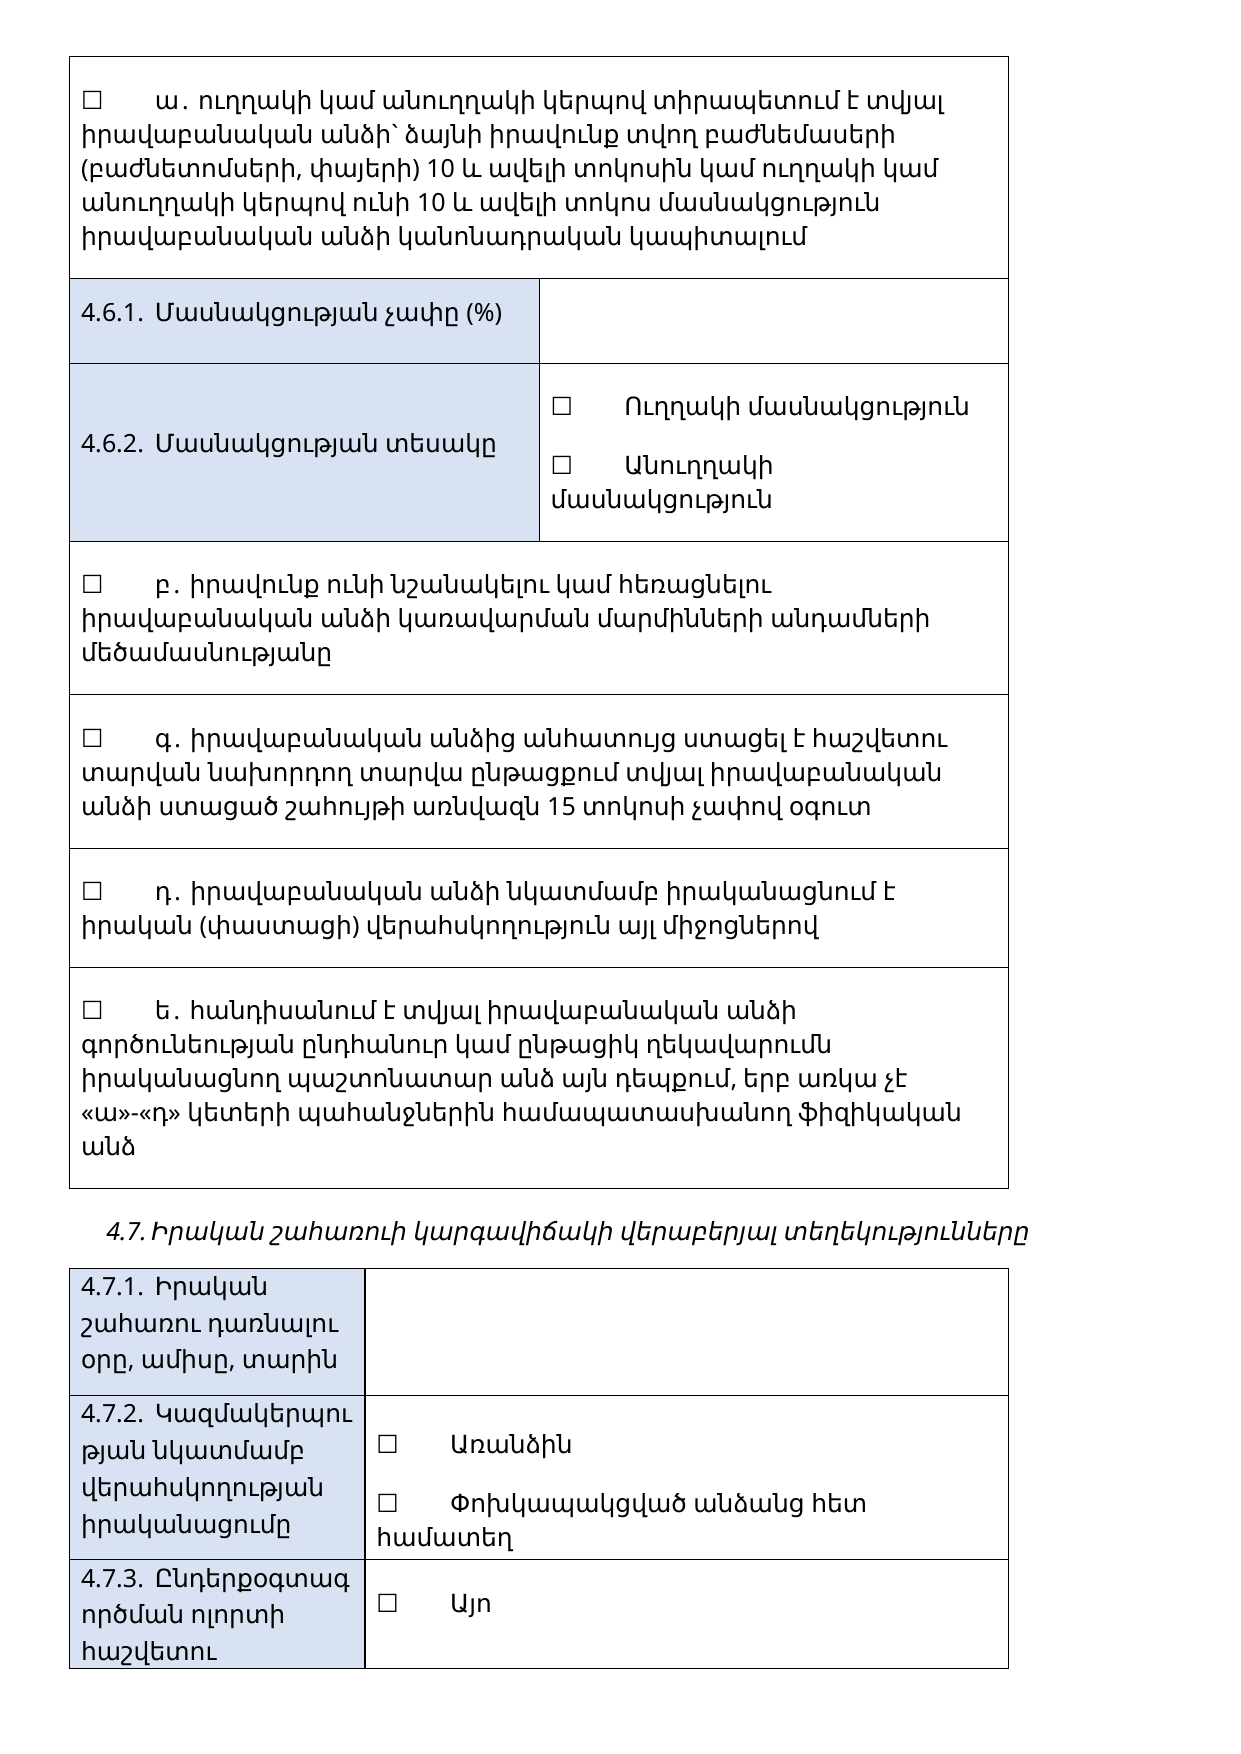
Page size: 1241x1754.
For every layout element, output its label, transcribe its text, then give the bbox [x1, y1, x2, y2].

table_cell բ․ իրավունք ունի նշանակելու կամ հեռացնելու իրավաբանական անձի կառավարման մարմինների անդամների մեծամասնությանը [70, 542, 1008, 694]
table_cell գ․ իրավաբանական անձից անհատույց ստացել է հաշվետու տարվան նախորդող տարվա ընթացքում տվյալ իրավաբանական անձի ստացած շահույթի առնվազն 15 տոկոսի չափով օգուտ [70, 695, 1008, 847]
table_cell Առանձին Փոխկապակցված անձանց հետ համատեղ [366, 1396, 1008, 1559]
table_cell Կազմակերպության նկատմամբ վերահսկողության իրականացումը [70, 1396, 364, 1559]
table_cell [70, 1560, 364, 1668]
table_cell Այո Ոչ [366, 1560, 1008, 1668]
table_cell [540, 279, 1008, 363]
table_cell ե․ հանդիսանում է տվյալ իրավաբանական անձի գործունեության ընդհանուր կամ ընթացիկ ղեկավարումն իրականացնող պաշտոնատար անձ այն դեպքում, երբ առկա չէ «ա»-«դ» կետերի պահանջներին համապատասխանող ֆիզիկական անձ [70, 968, 1008, 1188]
table_cell դ․ իրավաբանական անձի նկատմամբ իրականացնում է իրական (փաստացի) վերահսկողություն այլ միջոցներով [70, 849, 1008, 967]
table_cell Մասնակցության տեսակը [70, 364, 539, 541]
list Իրական շահառուի կարգավիճակի վերաբերյալ տեղեկությունները [106, 1214, 1167, 1248]
table_header Իրական շահառու դառնալու օրը, ամիսը, տարին [70, 1269, 364, 1395]
table_cell Մասնակցության չափը (%) [70, 279, 539, 363]
table_header ա․ ուղղակի կամ անուղղակի կերպով տիրապետում է տվյալ իրավաբանական անձի` ձայնի իրավունք տվող բաժնեմասերի (բաժնետոմսերի, փայերի) 10 և ավելի տոկոսին կամ ուղղակի կամ անուղղակի կերպով ունի 10 և ավելի տոկոս մասնակցություն իրավաբանական անձի կանոնադրական կապիտալում [70, 57, 1008, 278]
table_header [366, 1269, 1008, 1395]
table_cell Ուղղակի մասնակցություն Անուղղակի մասնակցություն [540, 364, 1008, 541]
